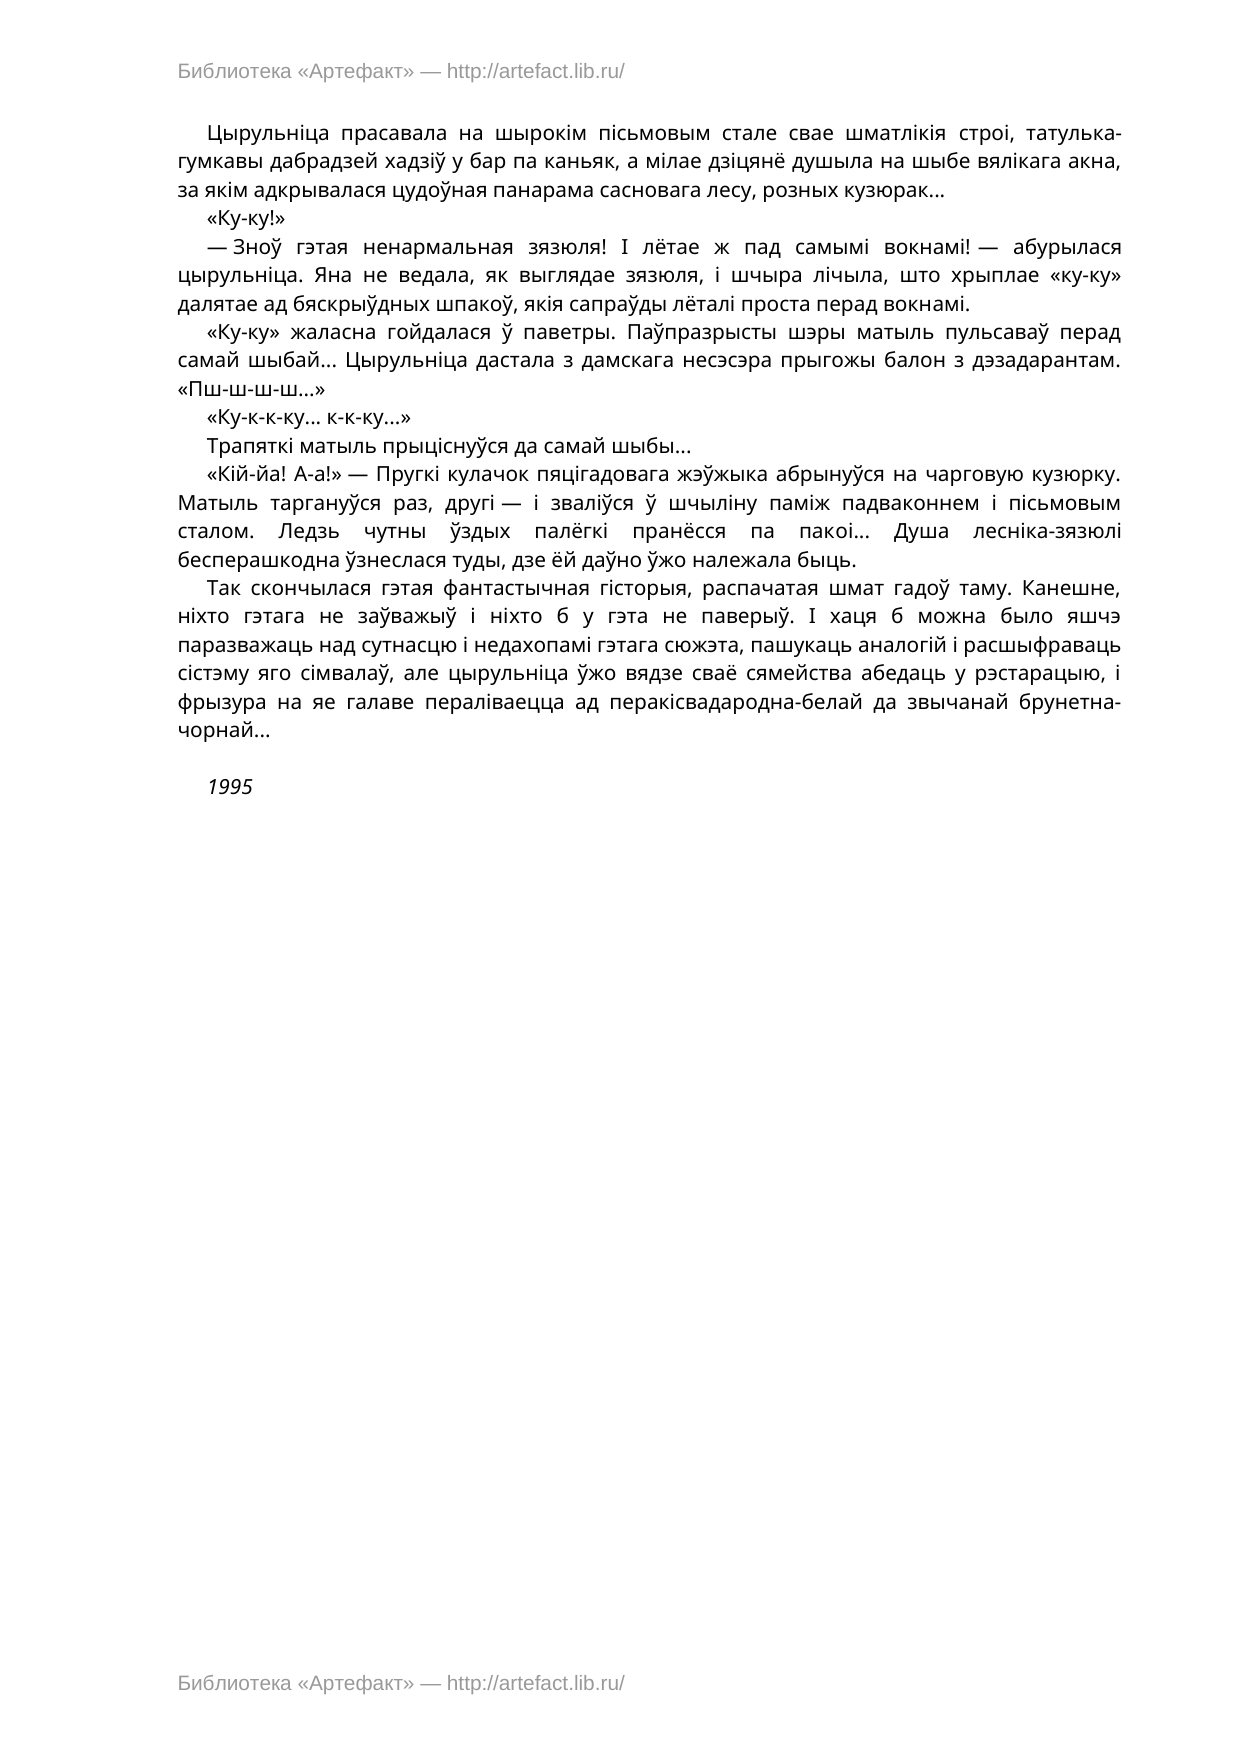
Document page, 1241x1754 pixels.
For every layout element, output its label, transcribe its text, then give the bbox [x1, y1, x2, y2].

text 1995 [177, 772, 1122, 801]
text «Кій-йа! А-а!» — Пpyгкі кулачок пяцігадовага жэўжыка абрынуўся на чарговую кузюрку. Матыль таргануўся раз, другі — і зваліўся ў шчыліну паміж падваконнем і пісьмовым сталом. Ледзь чутны ўздых палёгкі пранёсся па пакoі... Душа лесніка-зязюлі бесперашкодна ўзнеслася туды, дзе ёй даўно ўжо належала быць. [177, 459, 1122, 573]
text Трапяткі матыль прыціснуўся да самай шыбы... [177, 431, 1122, 459]
text — Зноў гэтая ненармальная зязюля! І лётае ж пад самымі вокнамі! — абурылася цырульніца. Яна не ведала, як выглядае зязюля, і шчыра лічыла, што хрыплае «ку-ку» далятае ад бяскрыўдных шпакоў, якія сапраўды лёталі проста перад вокнaмі. [177, 232, 1122, 317]
text «Ку-ку» жаласна гойдалася ў паветры. Паўпразрысты шэры матыль пульсаваў перад самай шыбай... Цырульніца дастала з дамскага несэсэра прыгожы балон з дэзадарантам. «Пш-ш-ш-ш...» [177, 317, 1122, 402]
text «Ку-ку!» [177, 203, 1122, 232]
text Так скончылася гэтая фантастычная гісторыя, распачатая шмат гадоў таму. Канешне, ніxтo гэтага не заўважыў і ніxтo б у гэта не паверыў. І хаця б можна было яшчэ паразважаць над сутнасцю і недахопамі гэтага сюжэта, пашукаць аналогій і расшыфраваць cіcтэму яго сімвалаў, але цырульніца ўжо вядзе сваё сямейства абедаць у рэстарацыю, і фрызура на яе галаве пераліваецца ад перакісвадародна-белай да звычанай брунетна-чорнай... [177, 573, 1122, 744]
text Цырульніца прасавала на шырокім пісьмовым стале свае шматлікія cтpoі, татулька-гумкавы дабрадзей хадзіў у бар па каньяк, а мілае дзіцянё душыла на шыбе вялікага акна, за якім адкрывалася цудоўная панарама сасновага лесу, розных кузюрак... [177, 118, 1122, 203]
text «Ку-к-к-ку... к-к-ку...» [177, 402, 1122, 431]
